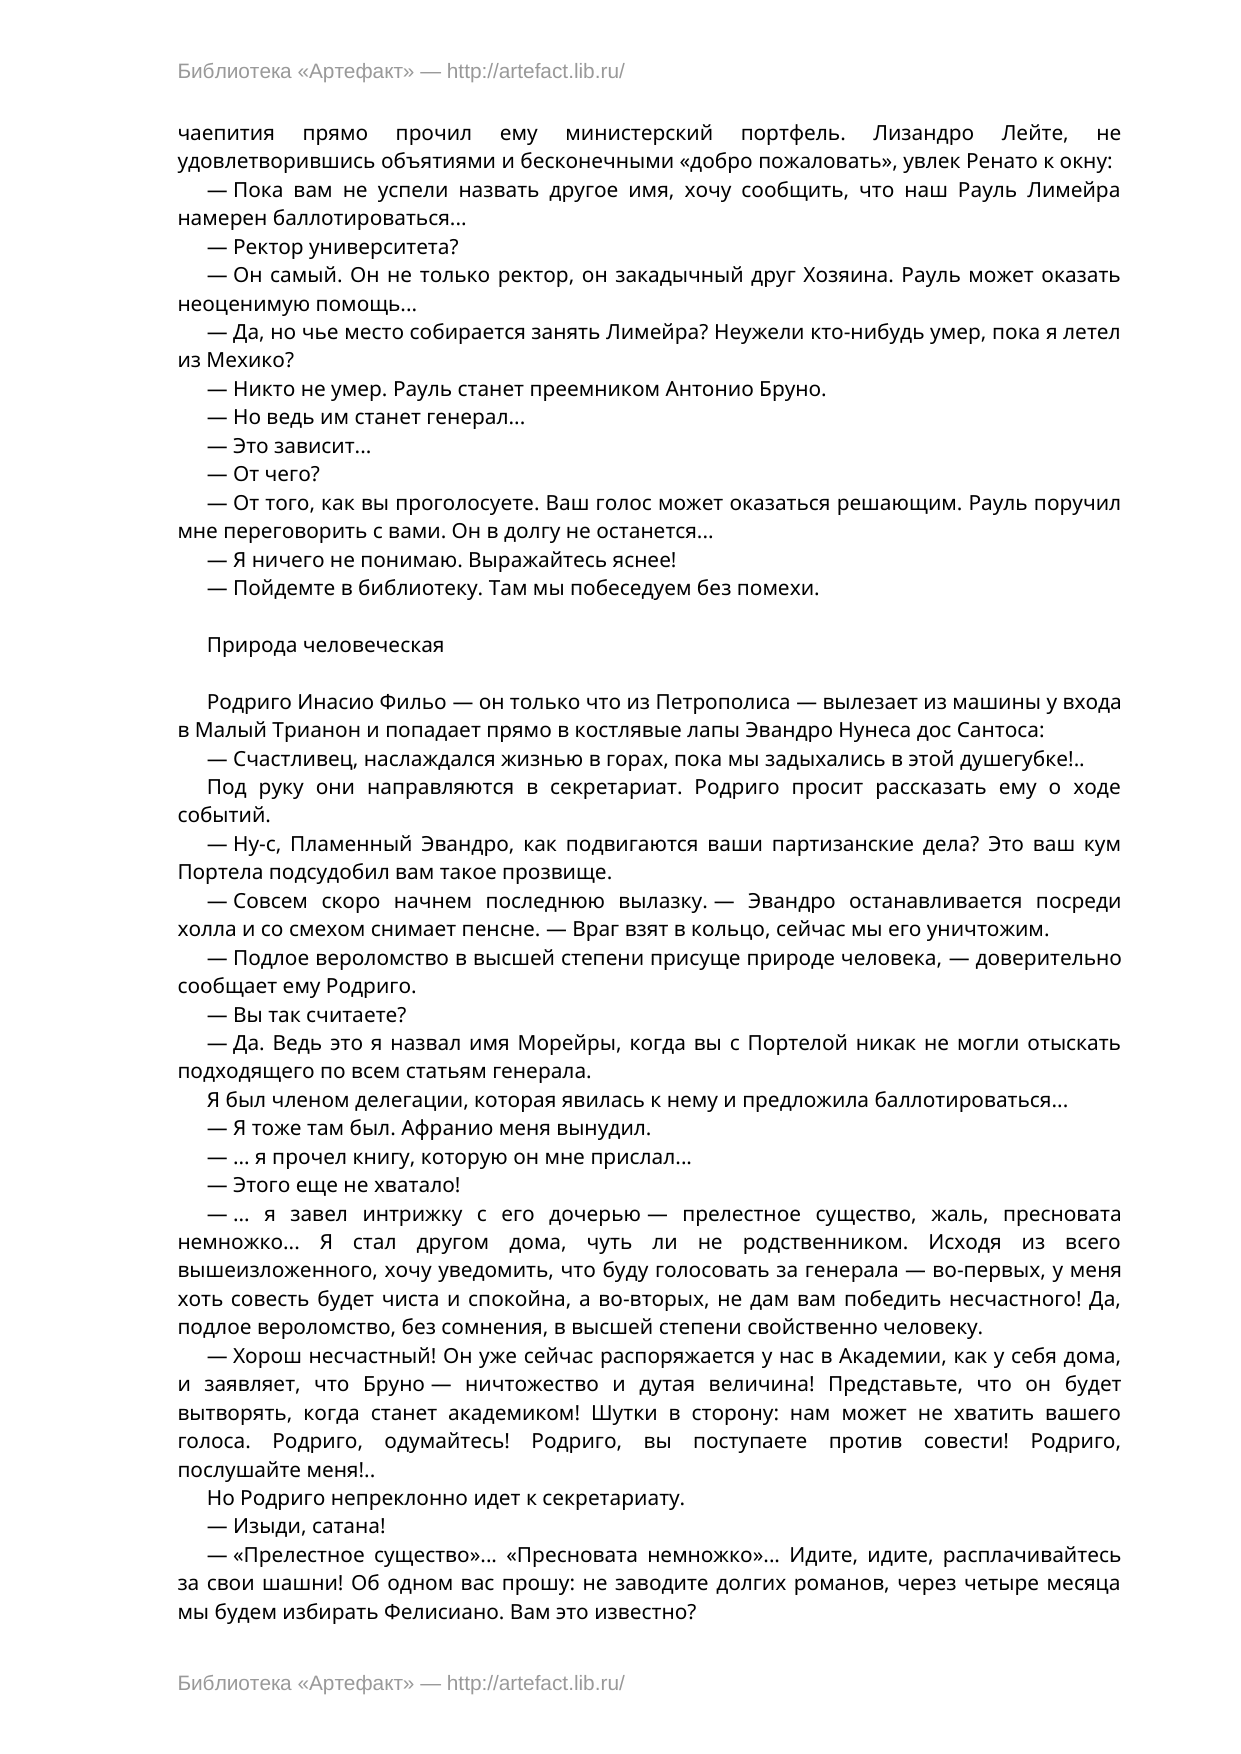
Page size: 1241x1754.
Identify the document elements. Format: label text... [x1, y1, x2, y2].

text Я был членом делегации, которая явилась к нему и предложила баллотироваться... [177, 1085, 1122, 1113]
text — ... я завел интрижку с его дочерью — прелестное существо, жаль, пресновата немножко... Я стал другом дома, чуть ли не родственником. Исходя из всего вышеизложенного, хочу уведомить, что буду голосовать за генерала — во-первых, у меня хоть совесть будет чиста и спокойна, а во-вторых, не дам вам победить несчастного! Да, подлое вероломство, без сомнения, в высшей степени свойственно человеку. [177, 1199, 1122, 1341]
text — Но ведь им станет генерал... [177, 402, 1122, 431]
text — От того, как вы проголосуете. Ваш голос может оказаться решающим. Рауль поручил мне переговорить с вами. Он в долгу не останется... [177, 488, 1122, 545]
text — Подлое вероломство в высшей степени присуще природе человека, — доверительно сообщает ему Родриго. [177, 943, 1122, 1000]
text — Я ничего не понимаю. Выражайтесь яснее! [177, 545, 1122, 573]
text — Никто не умер. Рауль станет преемником Антонио Бруно. [177, 374, 1122, 402]
text — Да. Ведь это я назвал имя Морейры, когда вы с Портелой никак не могли отыскать подходящего по всем статьям генерала. [177, 1028, 1122, 1085]
text Родриго Инасио Фильо — он только что из Петрополиса — вылезает из машины у входа в Малый Трианон и попадает прямо в костлявые лапы Эвандро Нунеса дос Сантоса: [177, 687, 1122, 744]
text — Пойдемте в библиотеку. Там мы побеседуем без помехи. [177, 573, 1122, 602]
text — Это зависит... [177, 431, 1122, 459]
text — Я тоже там был. Афранио меня вынудил. [177, 1113, 1122, 1142]
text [177, 118, 1122, 175]
text — Этого еще не хватало! [177, 1170, 1122, 1199]
text — Совсем скоро начнем последнюю вылазку. — Эвандро останавливается посреди холла и со смехом снимает пенсне. — Враг взят в кольцо, сейчас мы его уничтожим. [177, 886, 1122, 943]
subtitle Природа человеческая [177, 630, 1122, 658]
text — Ну-с, Пламенный Эвандро, как подвигаются ваши партизанские дела? Это ваш кум Портела подсудобил вам такое прозвище. [177, 829, 1122, 886]
text — Изыди, сатана! [177, 1512, 1122, 1540]
text — Пока вам не успели назвать другое имя, хочу сообщить, что наш Рауль Лимейра намерен баллотироваться... [177, 175, 1122, 232]
text — Счастливец, наслаждался жизнью в горах, пока мы задыхались в этой душегубке!.. [177, 744, 1122, 772]
text — «Прелестное существо»... «Пресновата немножко»... Идите, идите, расплачивайтесь за свои шашни! Об одном вас прошу: не заводите долгих романов, через четыре месяца мы будем избирать Фелисиано. Вам это известно? [177, 1540, 1122, 1625]
text — Он самый. Он не только ректор, он закадычный друг Хозяина. Рауль может оказать неоценимую помощь... [177, 260, 1122, 317]
text — От чего? [177, 459, 1122, 488]
text — Хорош несчастный! Он уже сейчас распоряжается у нас в Академии, как у себя дома, и заявляет, что Бруно — ничтожество и дутая величина! Представьте, что он будет вытворять, когда станет академиком! Шутки в сторону: нам может не хватить вашего голоса. Родриго, одумайтесь! Родриго, вы поступаете против совести! Родриго, послушайте меня!.. [177, 1341, 1122, 1483]
text — ... я прочел книгу, которую он мне прислал... [177, 1142, 1122, 1170]
text — Да, но чье место собирается занять Лимейра? Неужели кто-нибудь умер, пока я летел из Мехико? [177, 317, 1122, 374]
text Но Родриго непреклонно идет к секретариату. [177, 1483, 1122, 1512]
text Под руку они направляются в секретариат. Родриго просит рассказать ему о ходе событий. [177, 772, 1122, 829]
text — Ректор университета? [177, 232, 1122, 260]
text — Вы так считаете? [177, 1000, 1122, 1028]
